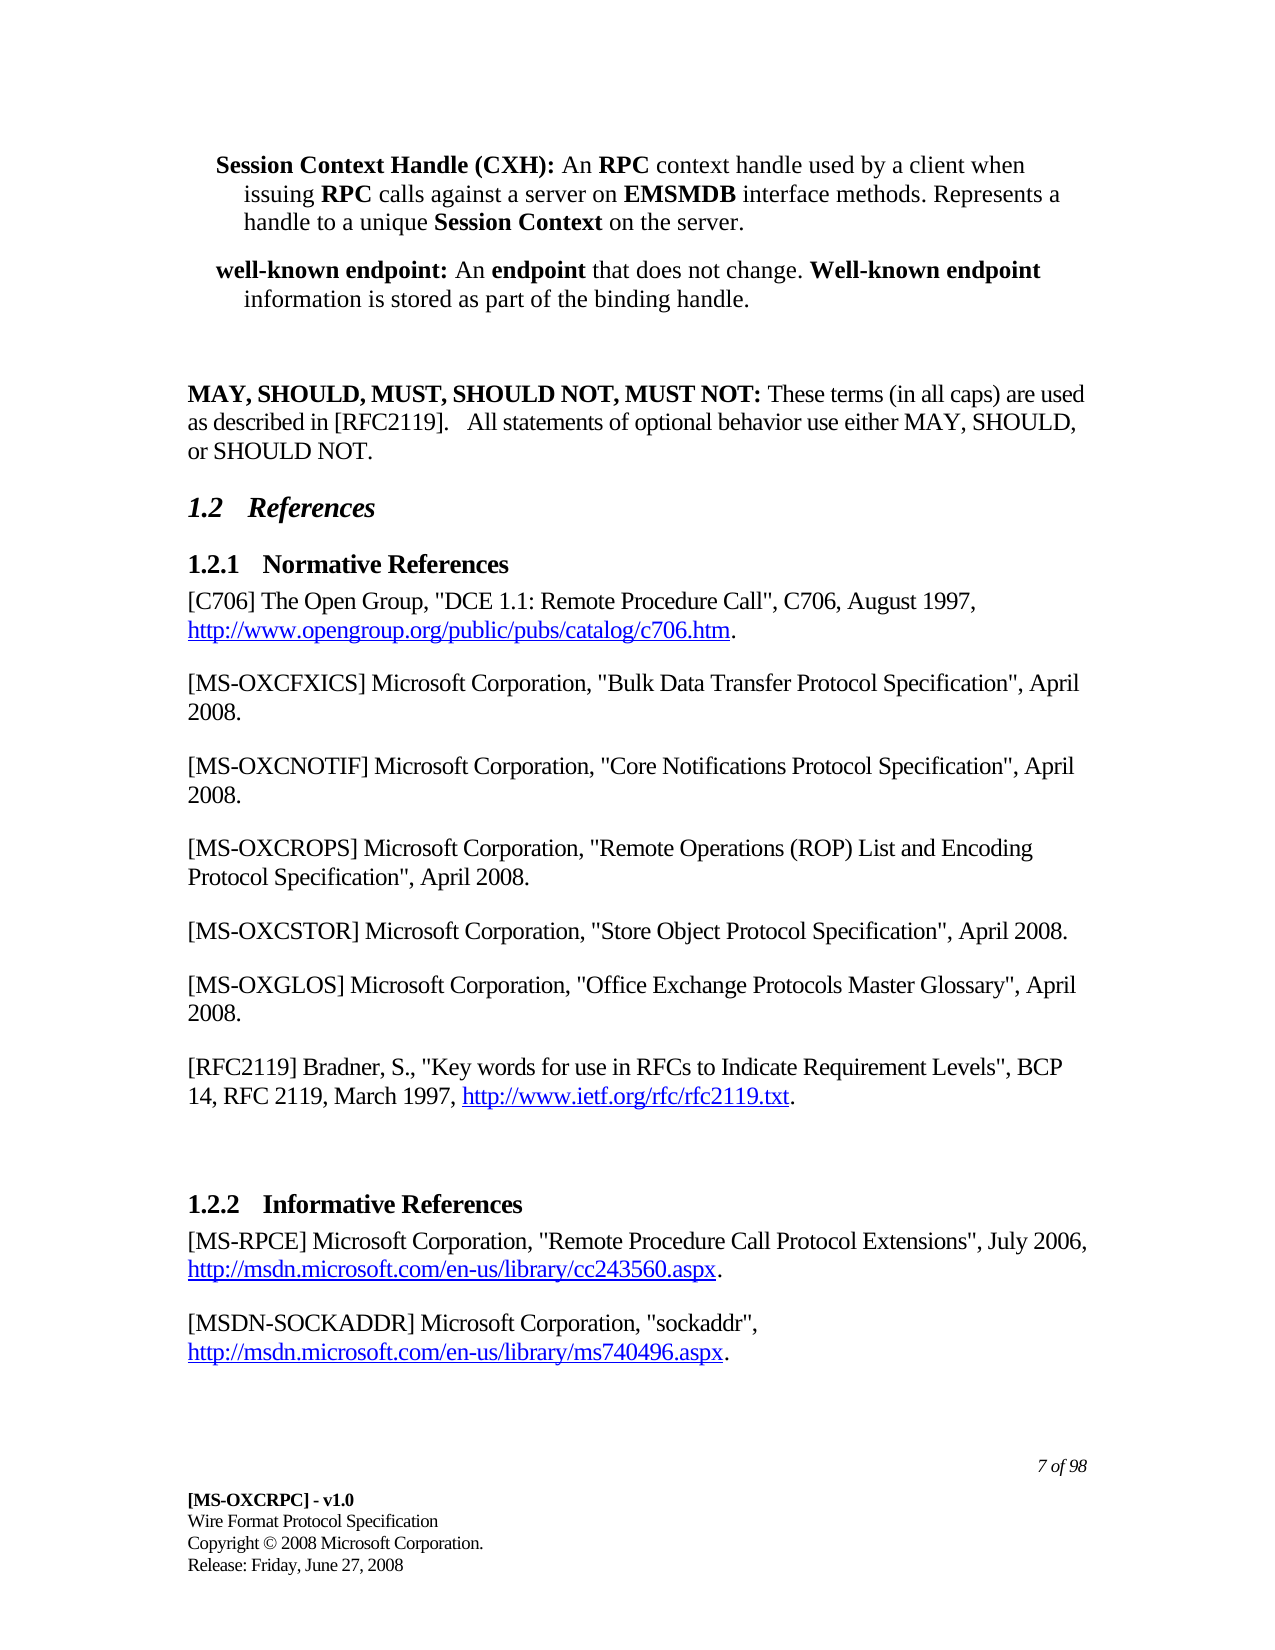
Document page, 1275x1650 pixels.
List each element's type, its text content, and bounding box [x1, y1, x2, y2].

text [MS-OXCNOTIF] Microsoft Corporation, "Core Notifications Protocol Specification", April 2008. [187, 751, 1087, 808]
text Session Context Handle (CXH): An RPC context handle used by a client when issuing RPC calls against a server on EMSMDB interface methods. Represents a handle to a unique Session Context on the server. [216, 150, 1087, 236]
text [MSDN-SOCKADDR] Microsoft Corporation, "sockaddr", http://msdn.microsoft.com/en-us/library/ms740496.aspx. [187, 1308, 1087, 1366]
subtitle Normative References [187, 548, 1087, 580]
text [RFC2119] Bradner, S., "Key words for use in RFCs to Indicate Requirement Levels", BCP 14, RFC 2119, March 1997, http://www.ietf.org/rfc/rfc2119.txt. [187, 1052, 1087, 1110]
subtitle Informative References [187, 1188, 1087, 1219]
text [MS-OXCSTOR] Microsoft Corporation, "Store Object Protocol Specification", April 2008. [187, 916, 1087, 945]
text well-known endpoint: An endpoint that does not change. Well-known endpoint information is stored as part of the binding handle. [216, 255, 1087, 312]
subtitle References [187, 490, 1087, 523]
text [MS-OXCROPS] Microsoft Corporation, "Remote Operations (ROP) List and Encoding Protocol Specification", April 2008. [187, 833, 1087, 891]
text [MS-OXGLOS] Microsoft Corporation, "Office Exchange Protocols Master Glossary", April 2008. [187, 970, 1087, 1027]
text MAY, SHOULD, MUST, SHOULD NOT, MUST NOT: These terms (in all caps) are used as described in [RFC2119]. All statements of optional behavior use either MAY, SHOULD, or SHOULD NOT. [187, 379, 1087, 465]
text [MS-RPCE] Microsoft Corporation, "Remote Procedure Call Protocol Extensions", July 2006, http://msdn.microsoft.com/en-us/library/cc243560.aspx. [187, 1226, 1087, 1283]
text [MS-OXCFXICS] Microsoft Corporation, "Bulk Data Transfer Protocol Specification", April 2008. [187, 668, 1087, 726]
text [C706] The Open Group, "DCE 1.1: Remote Procedure Call", C706, August 1997, http://www.opengroup.org/public/pubs/catalog/c706.htm. [187, 586, 1087, 643]
